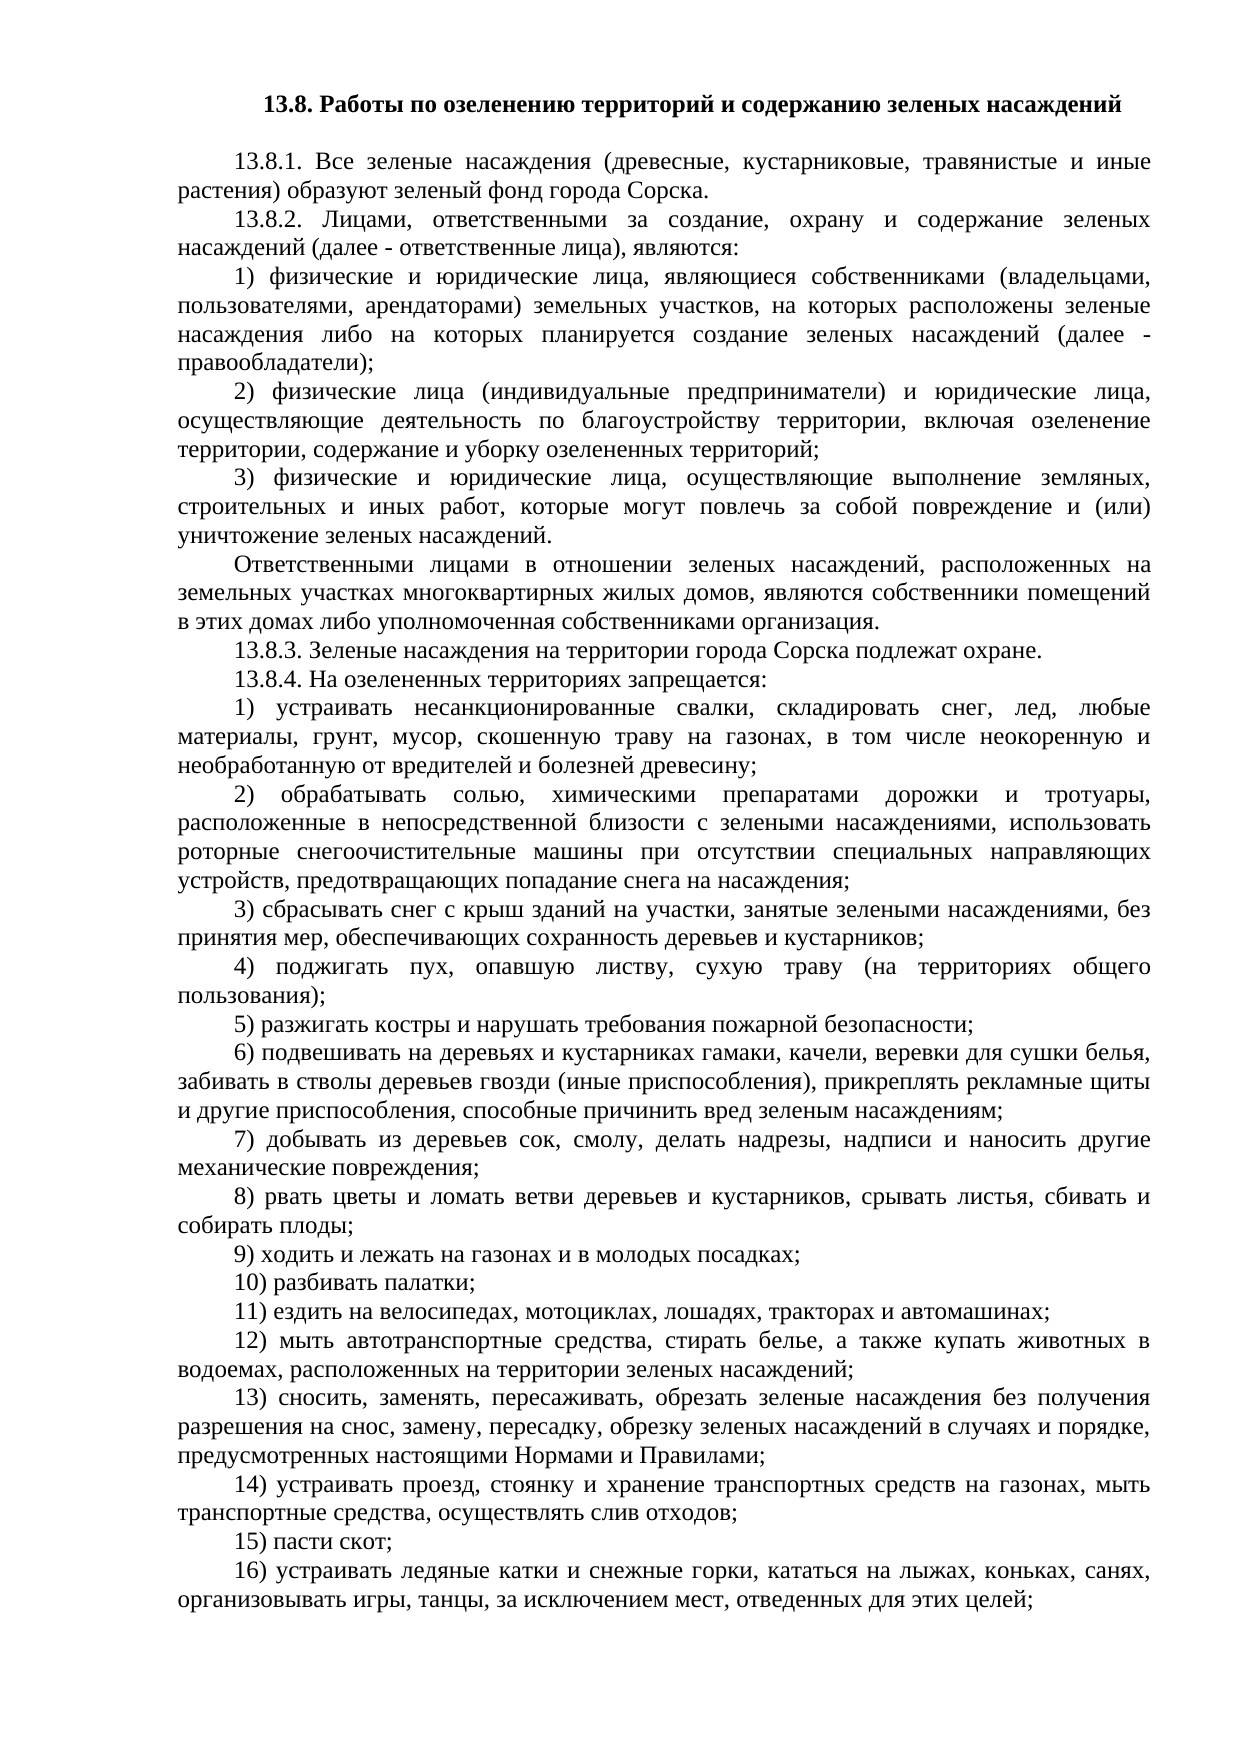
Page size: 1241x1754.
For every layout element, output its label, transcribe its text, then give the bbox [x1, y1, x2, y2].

text 10) разбивать палатки; [177, 1267, 1152, 1296]
text 7) добывать из деревьев сок, смолу, делать надрезы, надписи и наносить другие механические повреждения; [177, 1124, 1152, 1181]
text 16) устраивать ледяные катки и снежные горки, кататься на лыжах, коньках, санях, организовывать игры, танцы, за исключением мест, отведенных для этих целей; [177, 1555, 1152, 1612]
text 1) физические и юридические лица, являющиеся собственниками (владельцами, пользователями, арендаторами) земельных участков, на которых расположены зеленые насаждения либо на которых планируется создание зеленых насаждений (далее - правообладатели); [177, 261, 1152, 376]
text Ответственными лицами в отношении зеленых насаждений, расположенных на земельных участках многоквартирных жилых домов, являются собственники помещений в этих домах либо уполномоченная собственниками организация. [177, 549, 1152, 635]
text 2) обрабатывать солью, химическими препаратами дорожки и тротуары, расположенные в непосредственной близости с зелеными насаждениями, использовать роторные снегоочистительные машины при отсутствии специальных направляющих устройств, предотвращающих попадание снега на насаждения; [177, 779, 1152, 894]
text 15) пасти скот; [177, 1526, 1152, 1555]
text 13.8.2. Лицами, ответственными за создание, охрану и содержание зеленых насаждений (далее - ответственные лица), являются: [177, 204, 1152, 261]
text 3) физические и юридические лица, осуществляющие выполнение земляных, строительных и иных работ, которые могут повлечь за собой повреждение и (или) уничтожение зеленых насаждений. [177, 462, 1152, 549]
text 1) устраивать несанкционированные свалки, складировать снег, лед, любые материалы, грунт, мусор, скошенную траву на газонах, в том числе неокоренную и необработанную от вредителей и болезней древесину; [177, 692, 1152, 779]
text 13.8.4. На озелененных территориях запрещается: [177, 664, 1152, 692]
text 8) рвать цветы и ломать ветви деревьев и кустарников, срывать листья, сбивать и собирать плоды; [177, 1181, 1152, 1239]
text 2) физические лица (индивидуальные предприниматели) и юридические лица, осуществляющие деятельность по благоустройству территории, включая озеленение территории, содержание и уборку озелененных территорий; [177, 376, 1152, 462]
text 13.8.1. Все зеленые насаждения (древесные, кустарниковые, травянистые и иные растения) образуют зеленый фонд города Сорска. [177, 146, 1152, 204]
text 13.8. Работы по озеленению территорий и содержанию зеленых насаждений [177, 89, 1152, 117]
text 11) ездить на велосипедах, мотоциклах, лошадях, тракторах и автомашинах; [177, 1296, 1152, 1325]
text 13.8.3. Зеленые насаждения на территории города Сорска подлежат охране. [177, 635, 1152, 664]
text 3) сбрасывать снег с крыш зданий на участки, занятые зелеными насаждениями, без принятия мер, обеспечивающих сохранность деревьев и кустарников; [177, 894, 1152, 951]
text 5) разжигать костры и нарушать требования пожарной безопасности; [177, 1009, 1152, 1037]
text 6) подвешивать на деревьях и кустарниках гамаки, качели, веревки для сушки белья, забивать в стволы деревьев гвозди (иные приспособления), прикреплять рекламные щиты и другие приспособления, способные причинить вред зеленым насаждениям; [177, 1037, 1152, 1124]
text 9) ходить и лежать на газонах и в молодых посадках; [177, 1239, 1152, 1267]
text 4) поджигать пух, опавшую листву, сухую траву (на территориях общего пользования); [177, 951, 1152, 1009]
text 14) устраивать проезд, стоянку и хранение транспортных средств на газонах, мыть транспортные средства, осуществлять слив отходов; [177, 1469, 1152, 1526]
text 12) мыть автотранспортные средства, стирать белье, а также купать животных в водоемах, расположенных на территории зеленых насаждений; [177, 1325, 1152, 1382]
text 13) сносить, заменять, пересаживать, обрезать зеленые насаждения без получения разрешения на снос, замену, пересадку, обрезку зеленых насаждений в случаях и порядке, предусмотренных настоящими Нормами и Правилами; [177, 1382, 1152, 1469]
